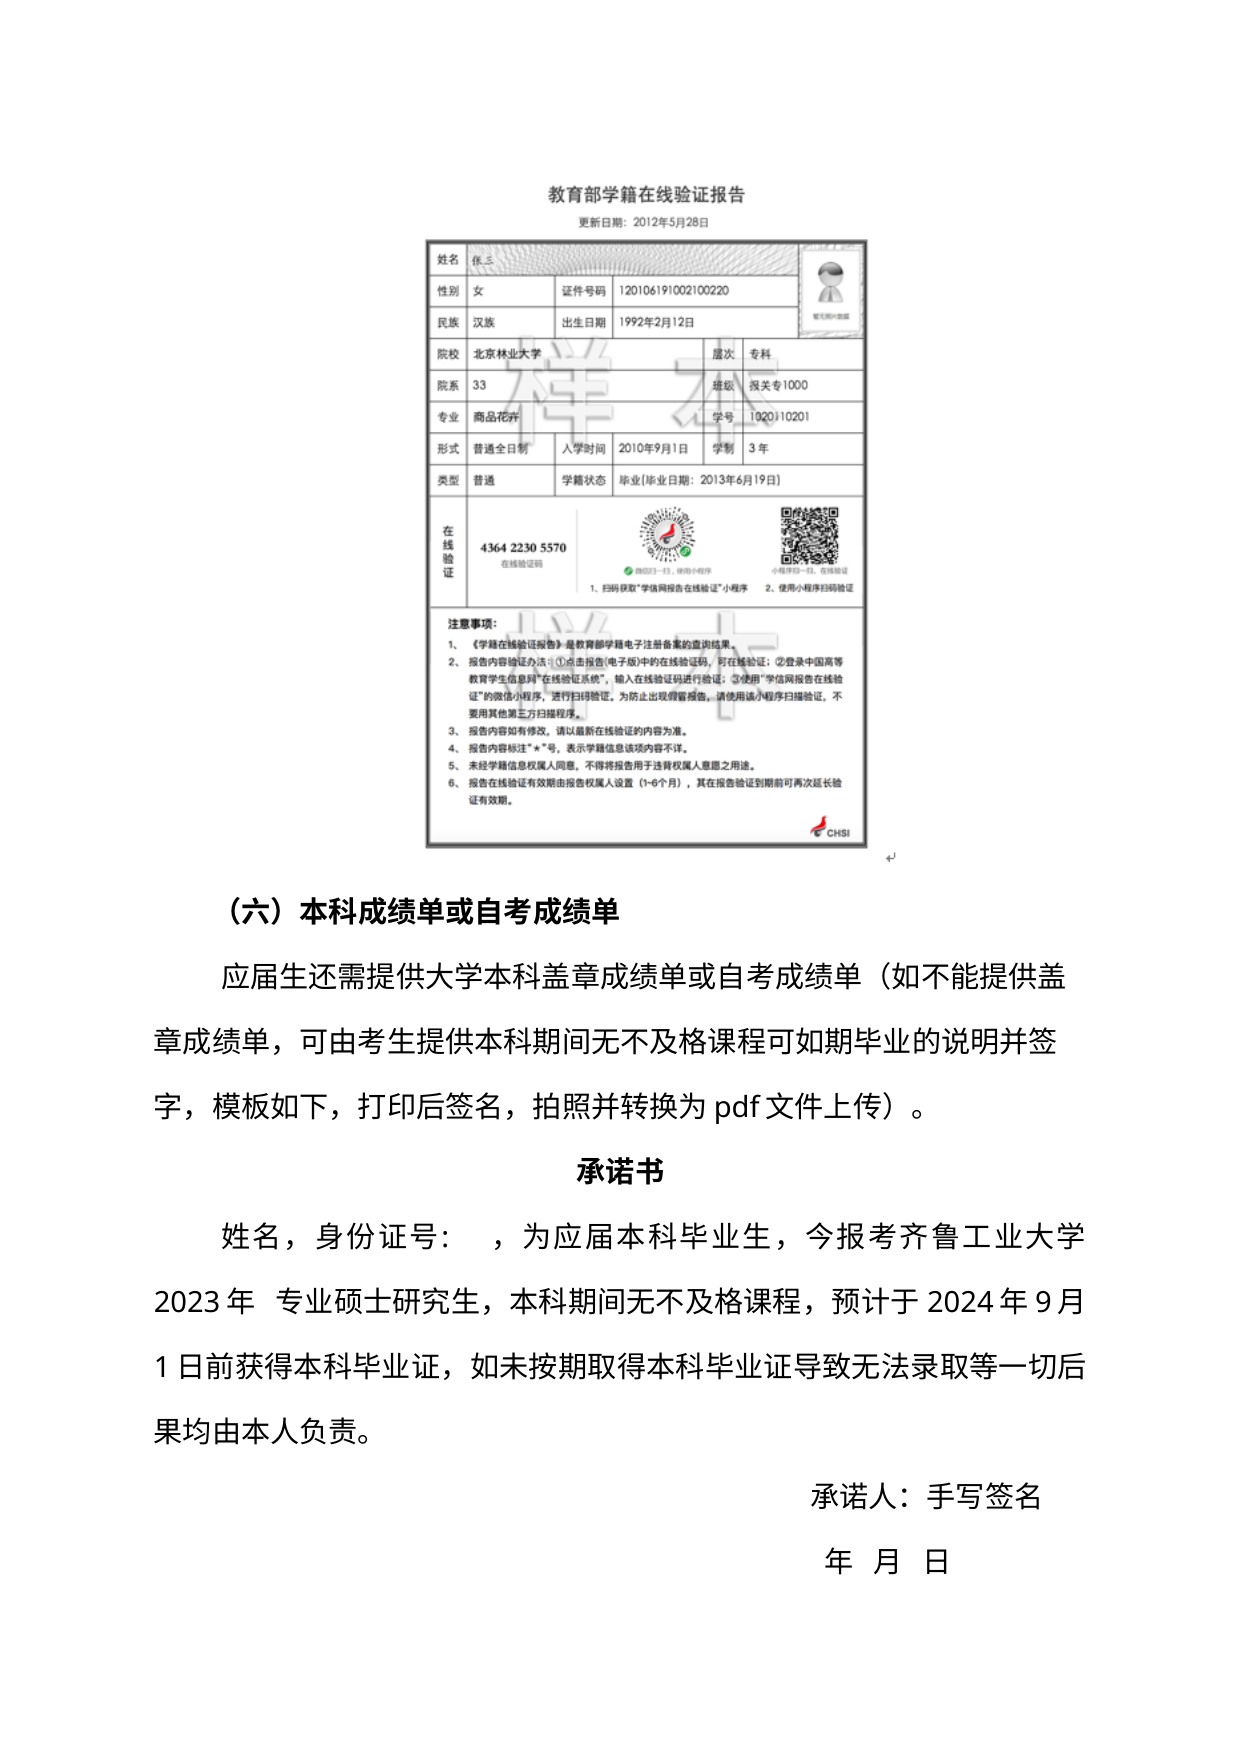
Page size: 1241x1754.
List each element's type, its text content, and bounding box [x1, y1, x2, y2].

picture [358, 162, 949, 862]
text 应届生还需提供大学本科盖章成绩单或自考成绩单（如不能提供盖章成绩单，可由考生提供本科期间无不及格课程可如期毕业的说明并签字，模板如下，打印后签名，拍照并转换为pdf文件上传）。 [153, 942, 1087, 1137]
text 承诺书 [153, 1137, 1087, 1202]
text 年 月 日 [153, 1527, 1028, 1592]
text （六）本科成绩单或自考成绩单 [153, 877, 1087, 942]
text 承诺人：手写签名 [153, 1462, 1043, 1527]
text 姓名，身份证号: ，为应届本科毕业生，今报考齐鲁工业大学2023年 专业硕士研究生，本科期间无不及格课程，预计于2024年9月1日前获得本科毕业证，如未按期取得本科毕业证导致无法录取等一切后果均由本人负责。 [153, 1202, 1087, 1462]
